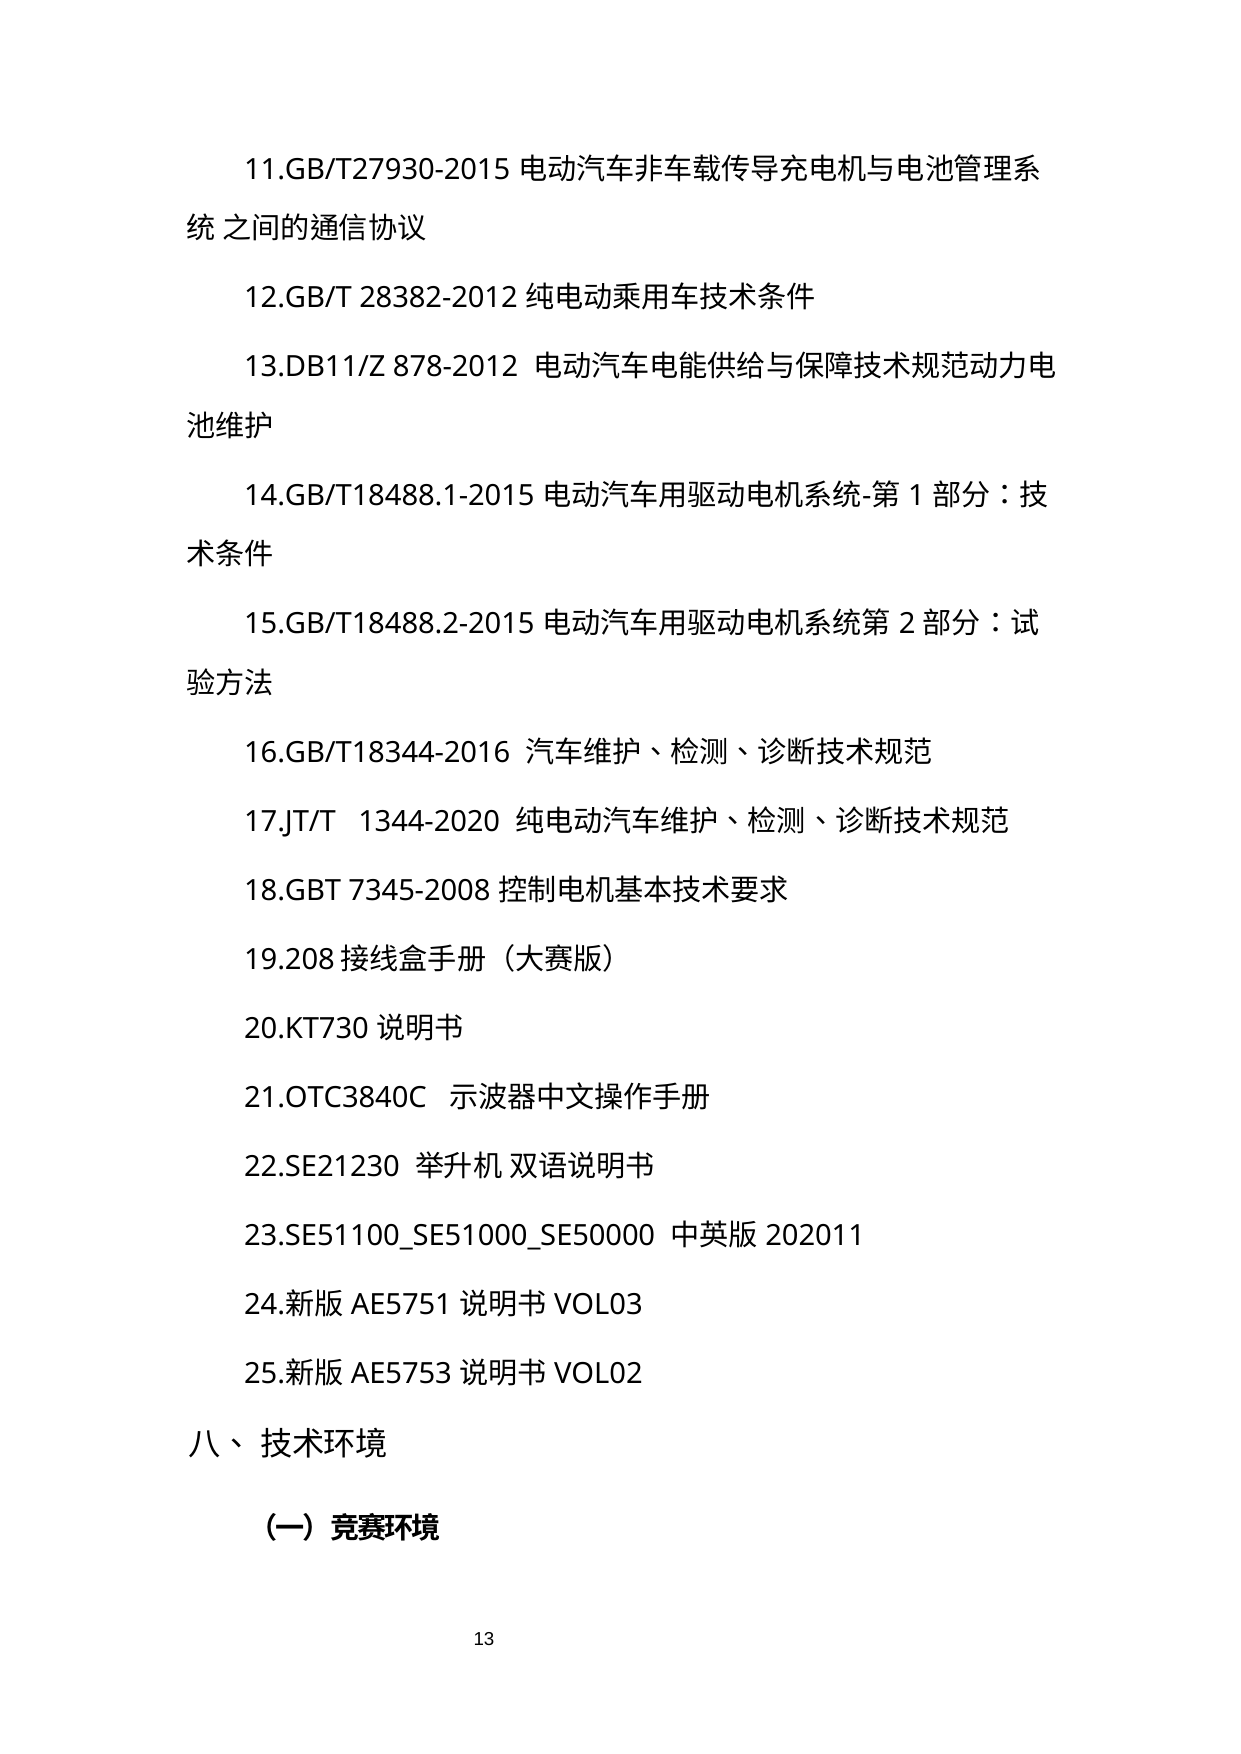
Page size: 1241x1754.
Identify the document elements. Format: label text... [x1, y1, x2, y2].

text 13.DB11/Z 878-2012 电动汽车电能供给与保障技术规范动力电 池维护 [186, 346, 1061, 445]
text 15.GB/T18488.2-2015 电动汽车用驱动电机系统第 2 部分：试验方法 [186, 603, 1061, 702]
text 23.SE51100_SE51000_SE50000 中英版 202011 [186, 1214, 1061, 1254]
text 21.OTC3840C 示波器中文操作手册 [186, 1076, 1061, 1116]
text （一）竞赛环境 [248, 1508, 1061, 1546]
text 24.新版 AE5751 说明书 VOL03 [186, 1284, 1061, 1323]
text 16.GB/T18344-2016 汽车维护、检测、诊断技术规范 [186, 731, 1061, 771]
text 22.SE21230 举升机 双语说明书 [186, 1146, 1061, 1185]
text 14.GB/T18488.1-2015 电动汽车用驱动电机系统-第 1 部分：技 术条件 [186, 474, 1061, 573]
text 20.KT730 说明书 [186, 1007, 1061, 1047]
text 19.208接线盒手册（大赛版） [186, 938, 1061, 978]
text 11.GB/T27930-2015 电动汽车非车载传导充电机与电池管理系统 之间的通信协议 [186, 148, 1061, 247]
text 12.GB/T 28382-2012 纯电动乘用车技术条件 [186, 276, 1061, 316]
text 八、 技术环境 [189, 1423, 1061, 1464]
text 17.JT/T 1344-2020 纯电动汽车维护、检测、诊断技术规范 [186, 800, 1061, 840]
text 25.新版 AE5753 说明书 VOL02 [186, 1353, 1061, 1392]
text 18.GBT 7345-2008 控制电机基本技术要求 [186, 869, 1061, 909]
